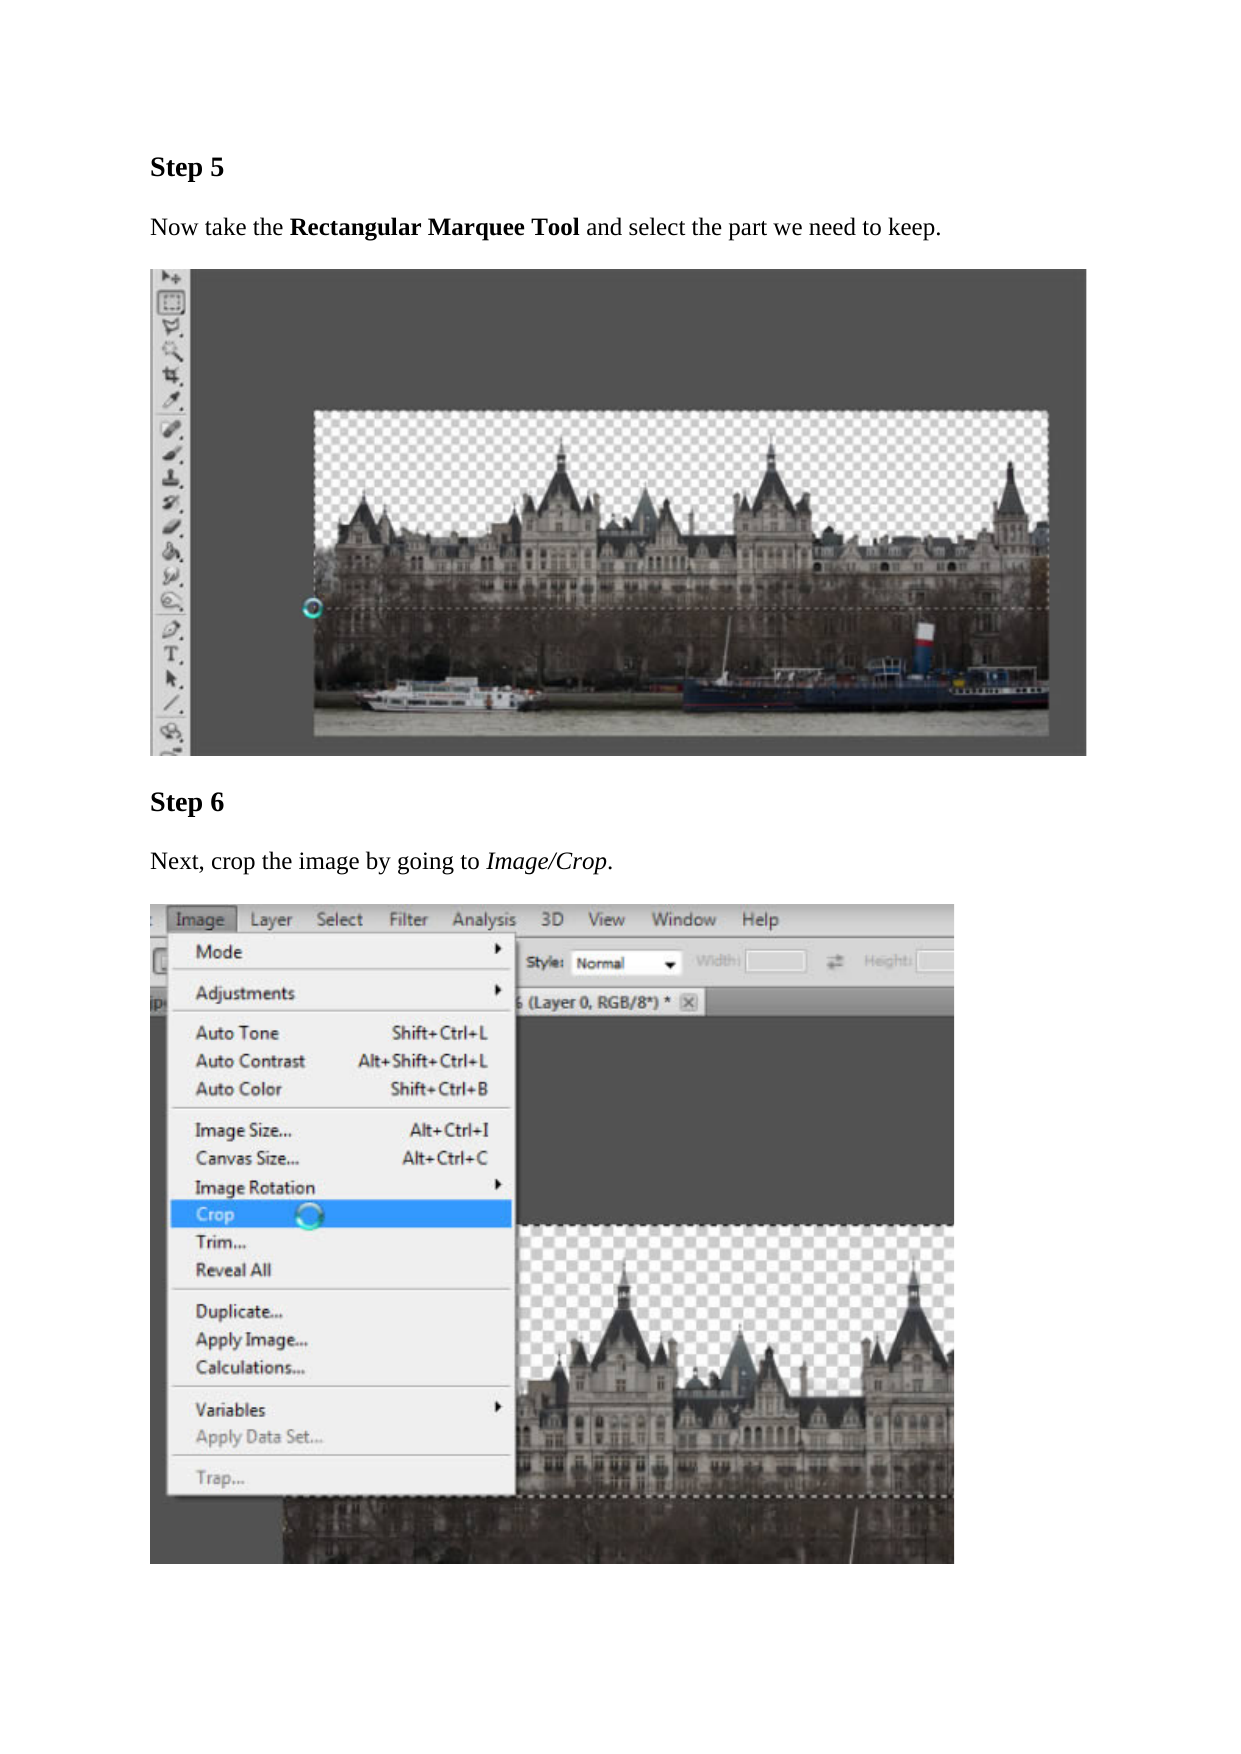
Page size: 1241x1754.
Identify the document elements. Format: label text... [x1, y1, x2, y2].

text Now take the Rectangular Marquee Tool and select the part we need to keep. [150, 212, 1090, 240]
picture [150, 904, 955, 1564]
text Next, crop the image by going to Image/Crop. [150, 846, 1090, 875]
picture [150, 269, 1087, 756]
text Step 6 [150, 785, 1090, 817]
text Step 5 [150, 150, 1090, 182]
